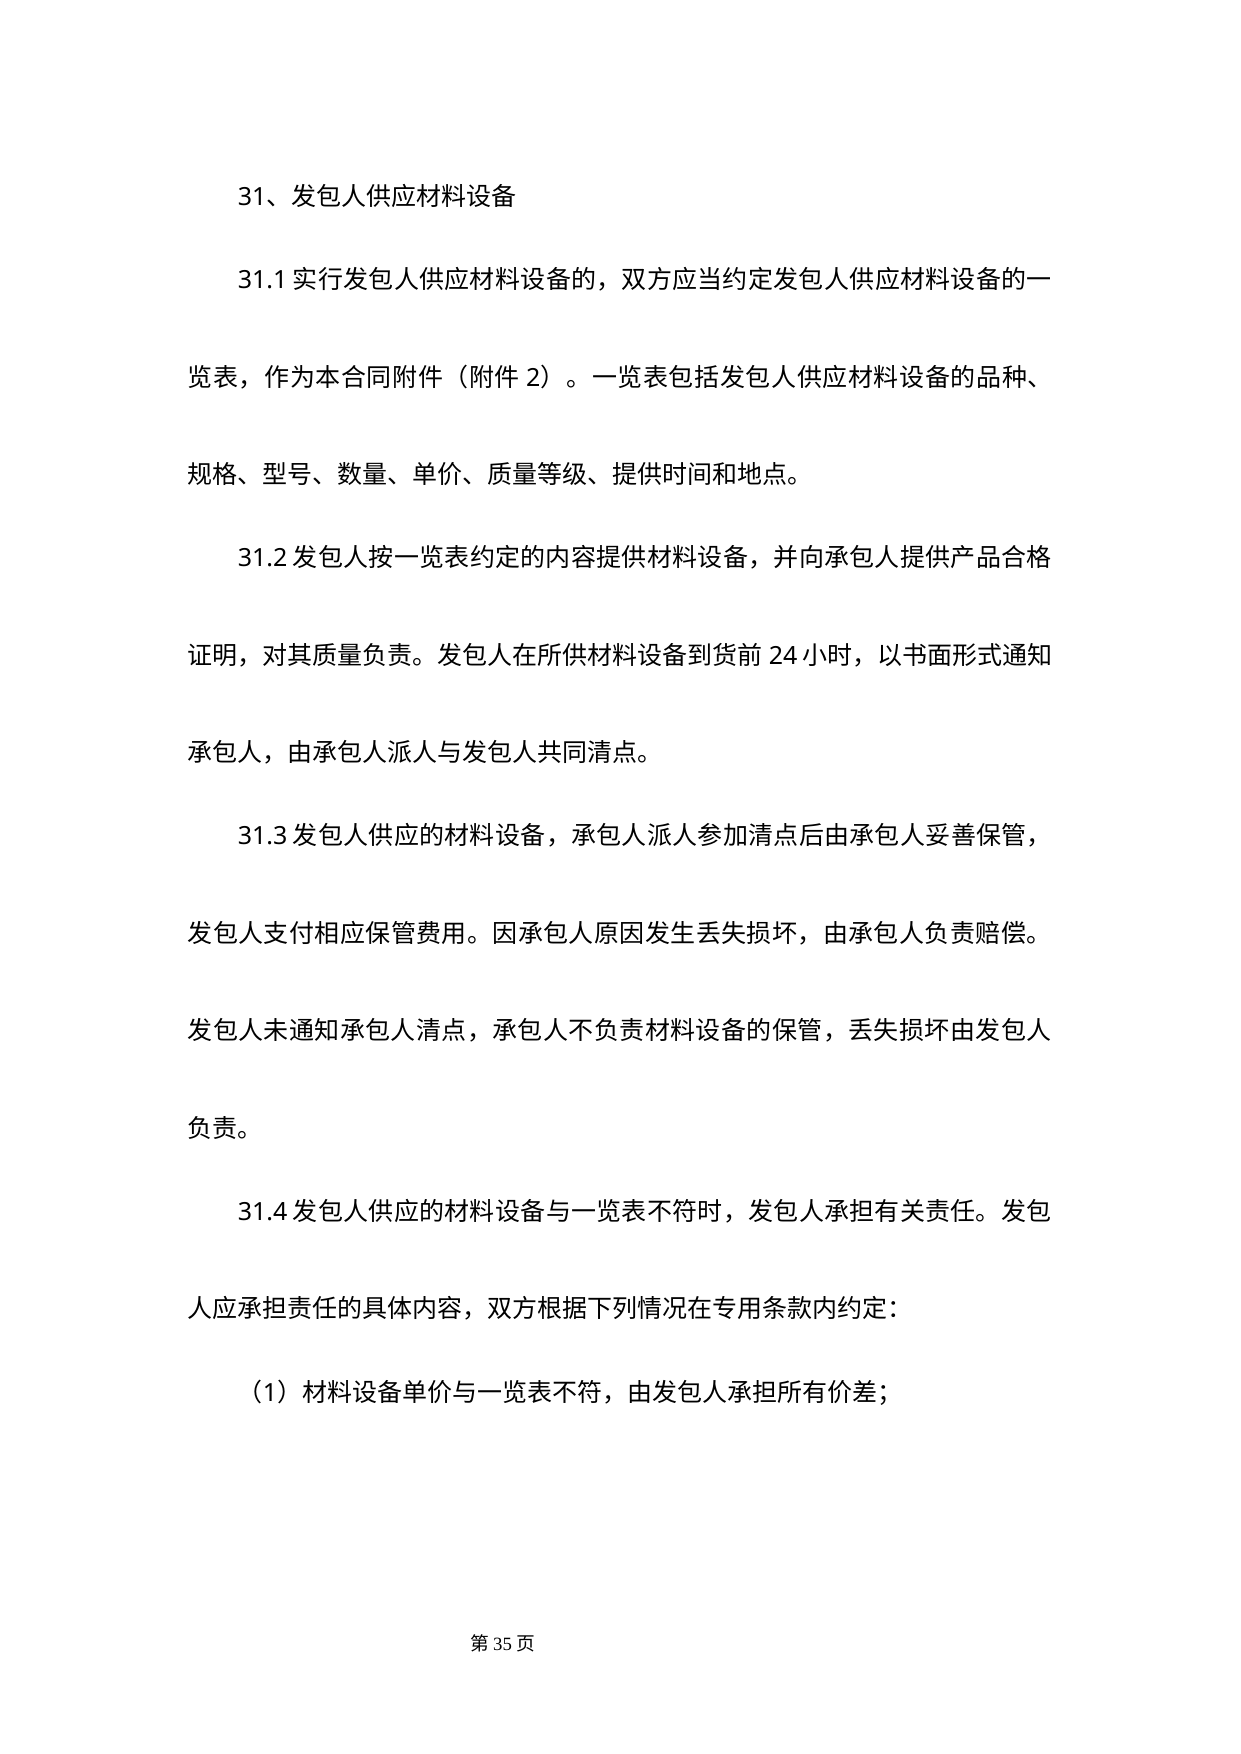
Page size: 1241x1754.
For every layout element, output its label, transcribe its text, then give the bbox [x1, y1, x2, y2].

text 31.2发包人按一览表约定的内容提供材料设备，并向承包人提供产品合格证明，对其质量负责。发包人在所供材料设备到货前24小时，以书面形式通知承包人，由承包人派人与发包人共同清点。 [187, 523, 1053, 783]
text 31.1实行发包人供应材料设备的，双方应当约定发包人供应材料设备的一览表，作为本合同附件（附件2）。一览表包括发包人供应材料设备的品种、规格、型号、数量、单价、质量等级、提供时间和地点。 [187, 245, 1053, 505]
text 31.4发包人供应的材料设备与一览表不符时，发包人承担有关责任。发包人应承担责任的具体内容，双方根据下列情况在专用条款内约定： [187, 1177, 1053, 1339]
text （1）材料设备单价与一览表不符，由发包人承担所有价差； [187, 1358, 1053, 1423]
text 31、发包人供应材料设备 [187, 162, 1053, 227]
text 31.3发包人供应的材料设备，承包人派人参加清点后由承包人妥善保管，发包人支付相应保管费用。因承包人原因发生丢失损坏，由承包人负责赔偿。发包人未通知承包人清点，承包人不负责材料设备的保管，丢失损坏由发包人负责。 [187, 801, 1053, 1159]
